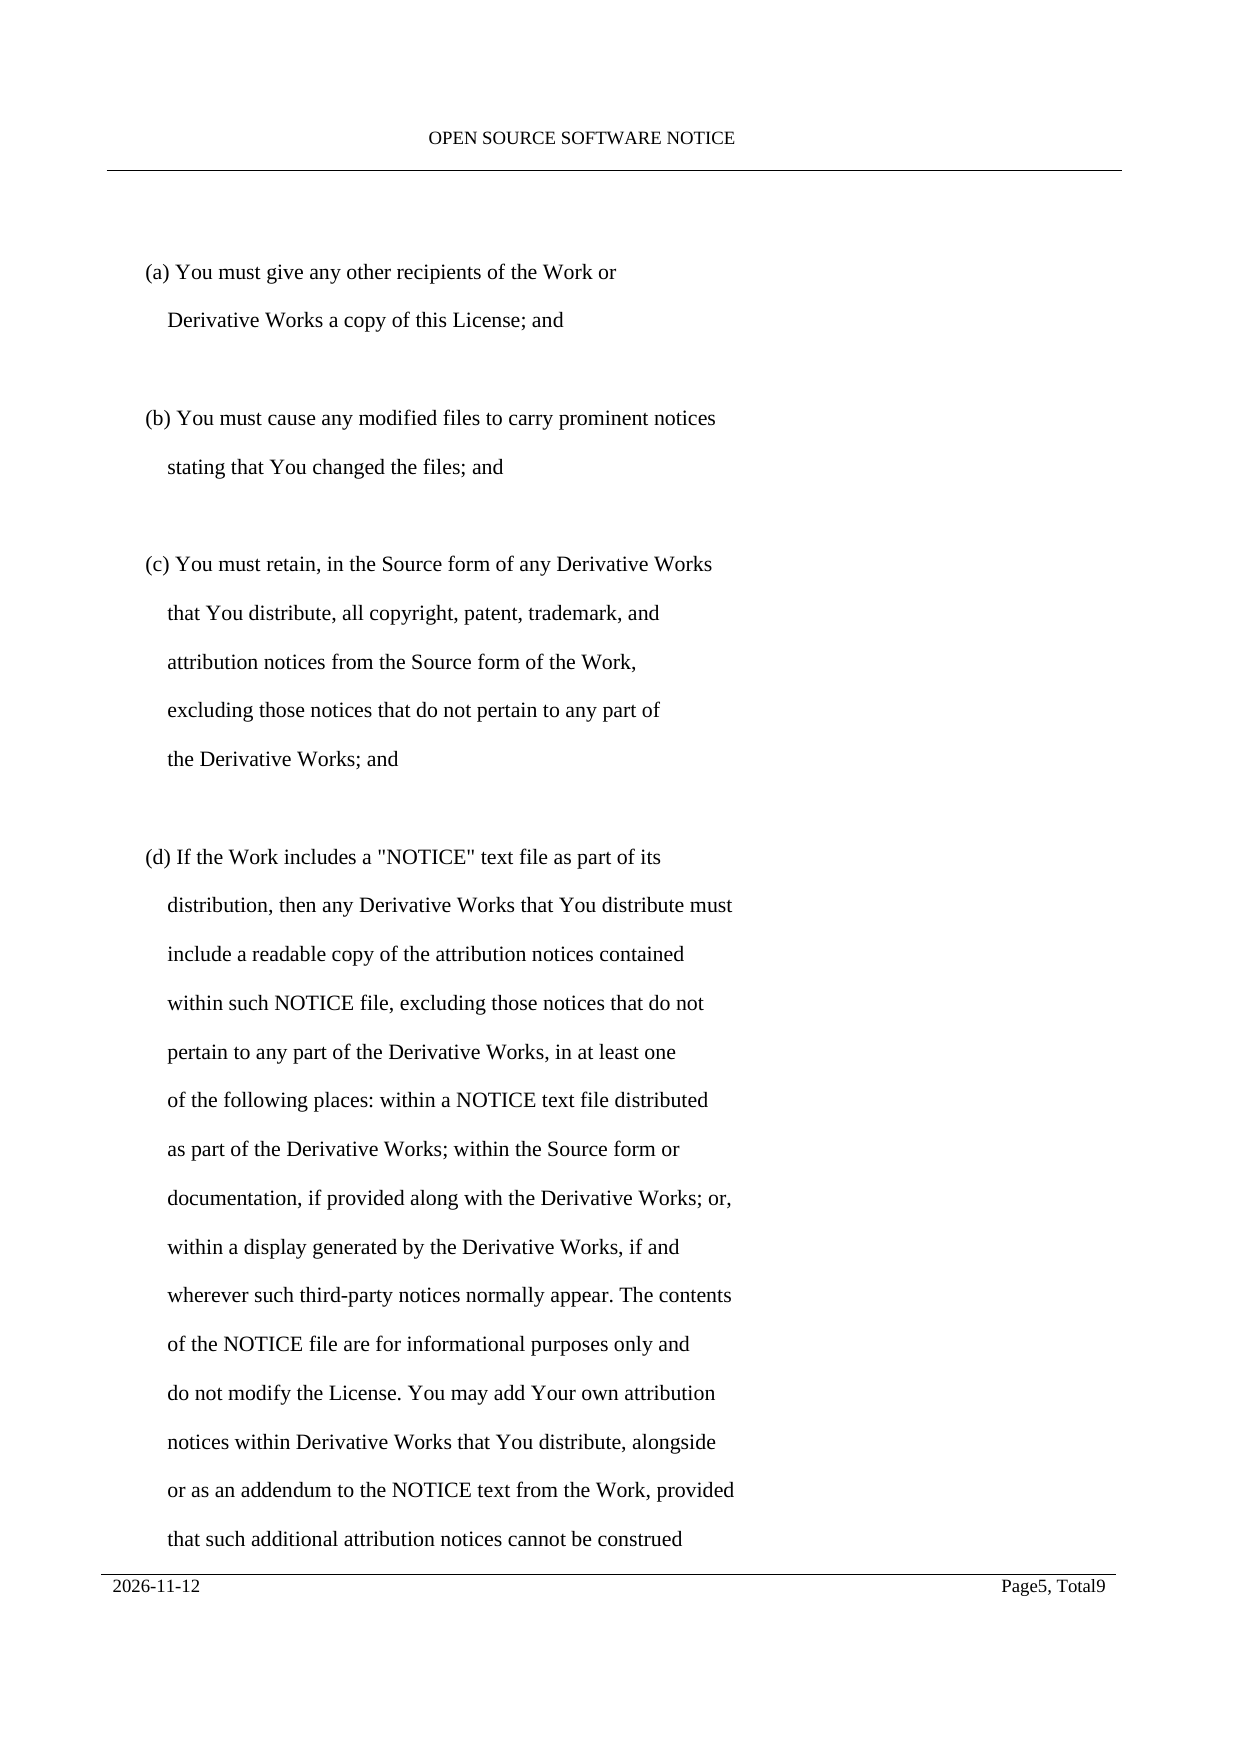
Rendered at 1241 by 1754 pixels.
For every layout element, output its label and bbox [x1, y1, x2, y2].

text [112, 206, 1128, 1555]
